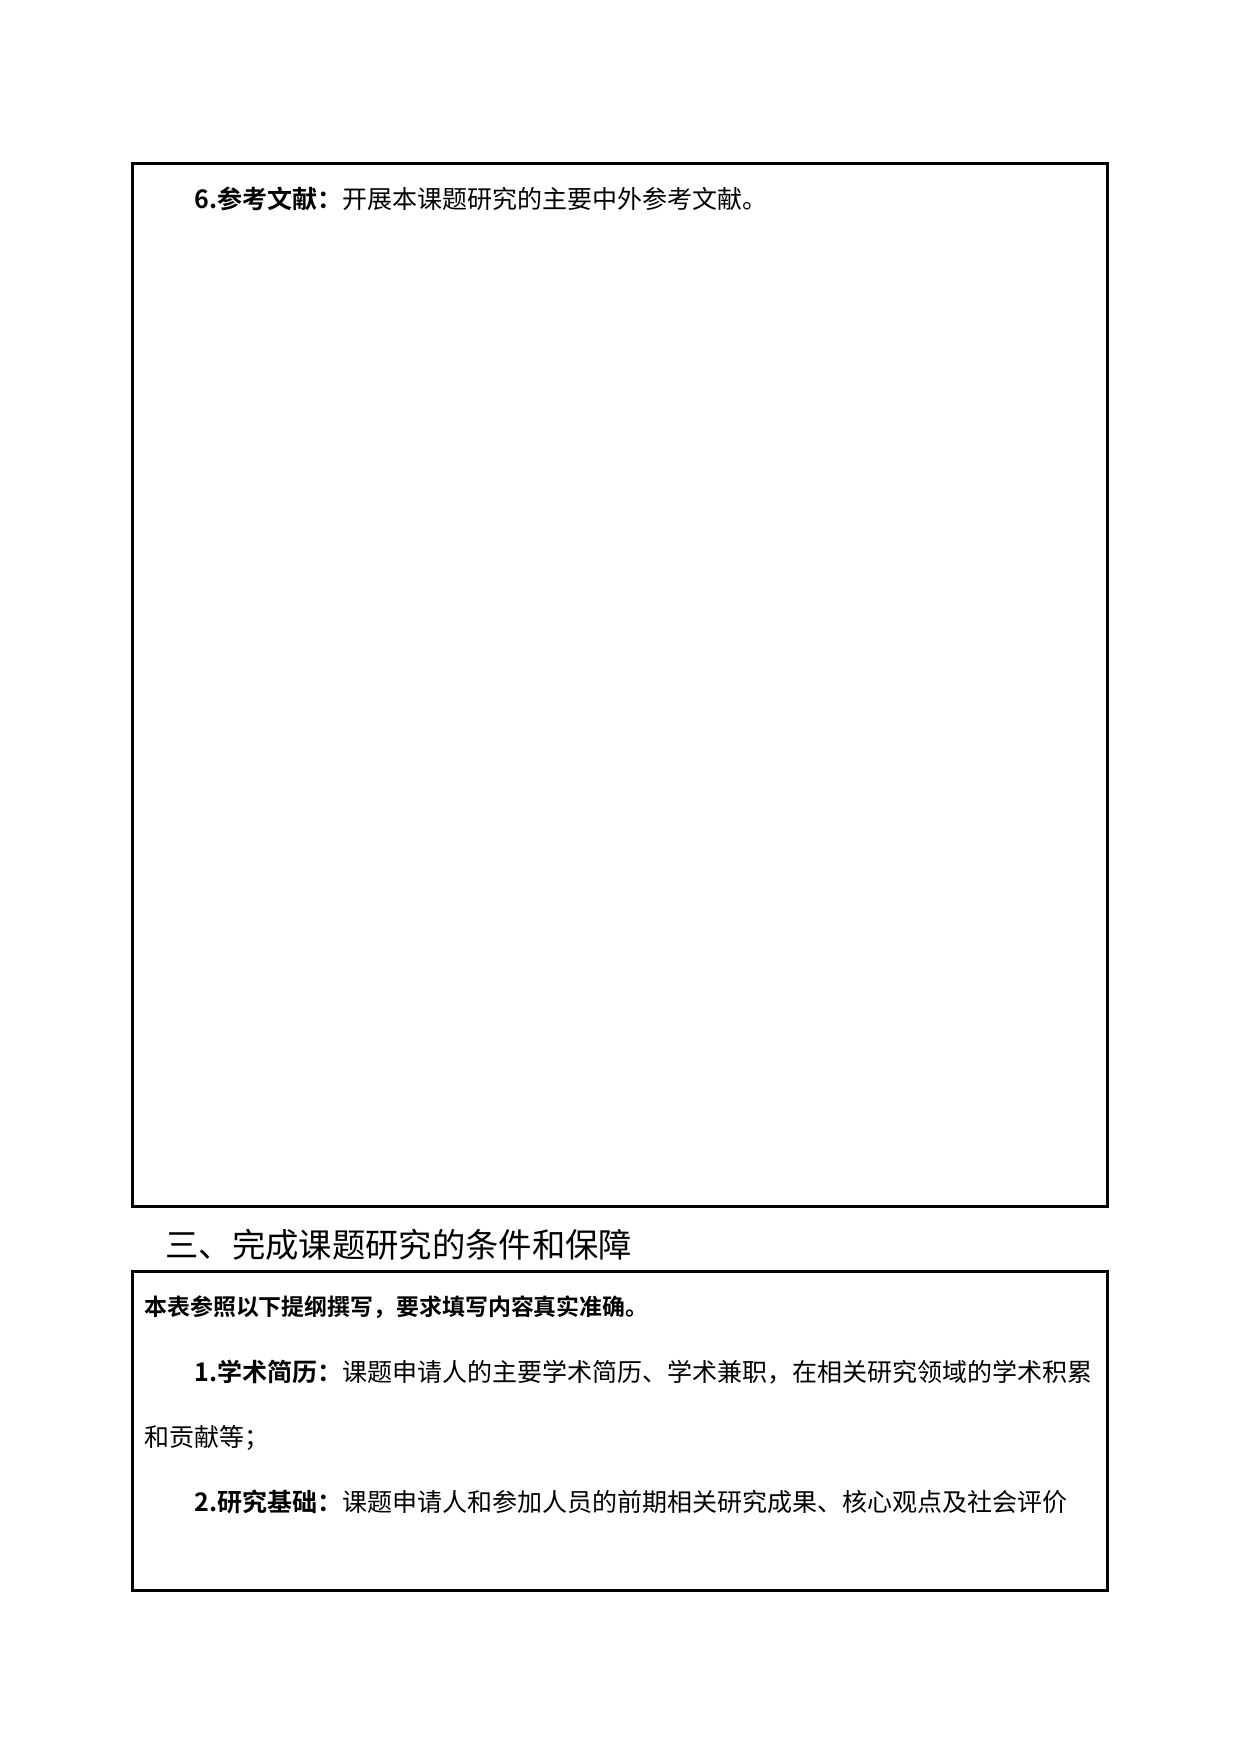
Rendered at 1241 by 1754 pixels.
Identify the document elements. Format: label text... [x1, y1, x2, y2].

text 三、完成课题研究的条件和保障 [165, 1208, 1075, 1270]
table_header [134, 1273, 1106, 1589]
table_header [134, 165, 1106, 1205]
